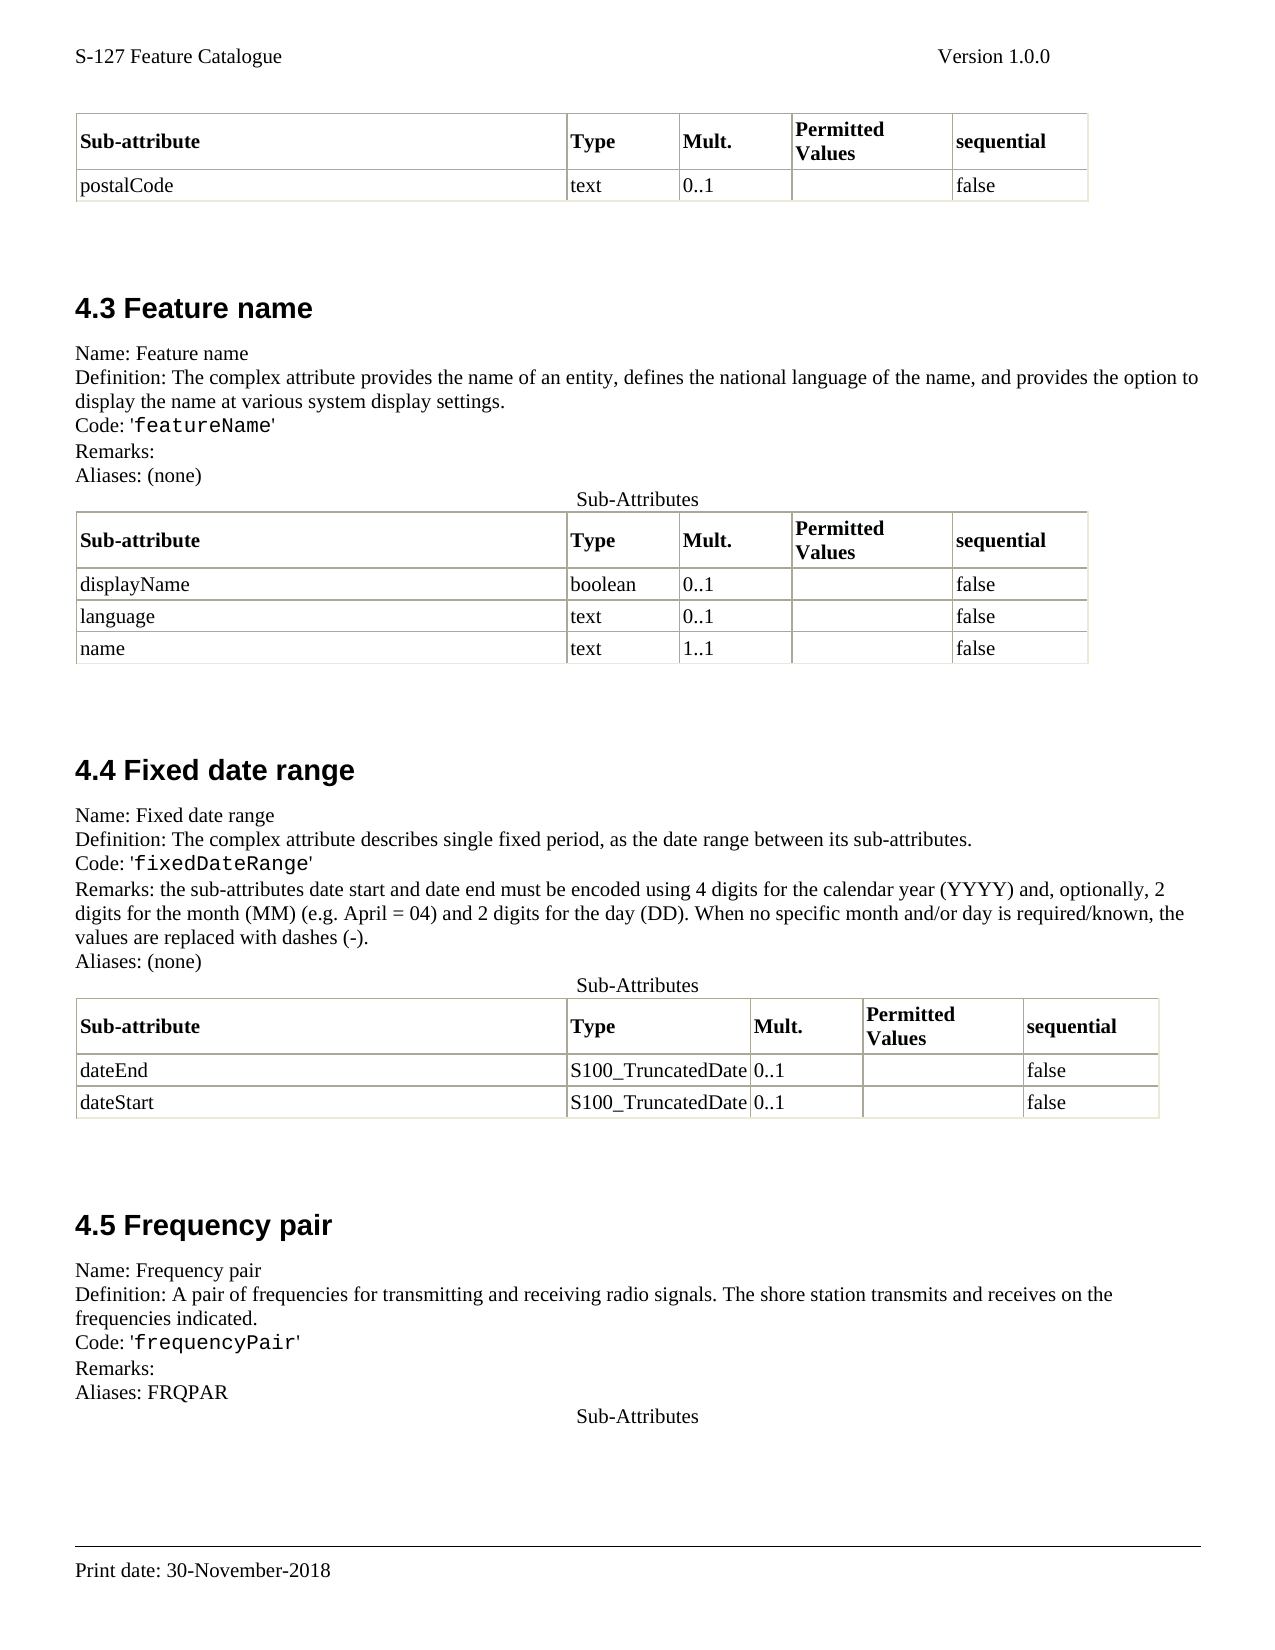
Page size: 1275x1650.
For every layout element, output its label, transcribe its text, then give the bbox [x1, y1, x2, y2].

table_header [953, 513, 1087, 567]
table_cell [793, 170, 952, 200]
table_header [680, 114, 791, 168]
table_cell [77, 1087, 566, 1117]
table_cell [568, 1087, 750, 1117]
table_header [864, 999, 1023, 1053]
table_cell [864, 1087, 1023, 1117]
text Name: Fixed date range Definition: The complex attribute describes single fixed period, as the date range between its sub-attributes. Code: 'fixedDateRange' Remarks: the sub-attributes date start and date end must be encoded using 4 digits for the calendar year (YYYY) and, optionally, 2 digits for the month (MM) (e.g. April = 04) and 2 digits for the day (DD). When no specific month and/or day is required/known, the values are replaced with dashes (-). Aliases: (none) [75, 803, 1200, 973]
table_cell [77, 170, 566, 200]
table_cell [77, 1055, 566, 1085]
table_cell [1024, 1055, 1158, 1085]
text Sub-Attributes [75, 487, 1200, 511]
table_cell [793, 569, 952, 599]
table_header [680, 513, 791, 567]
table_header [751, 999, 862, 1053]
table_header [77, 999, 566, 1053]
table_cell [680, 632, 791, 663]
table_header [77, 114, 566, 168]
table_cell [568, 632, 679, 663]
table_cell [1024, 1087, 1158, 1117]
text Name: Frequency pair Definition: A pair of frequencies for transmitting and receiving radio signals. The shore station transmits and receives on the frequencies indicated. Code: 'frequencyPair' Remarks: Aliases: FRQPAR [75, 1258, 1200, 1404]
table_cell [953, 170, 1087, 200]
text Sub-Attributes [75, 973, 1200, 997]
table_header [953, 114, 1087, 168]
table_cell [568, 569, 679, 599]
subtitle 4.4 Fixed date range [75, 753, 1200, 787]
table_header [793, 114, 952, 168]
subtitle 4.3 Feature name [75, 291, 1200, 324]
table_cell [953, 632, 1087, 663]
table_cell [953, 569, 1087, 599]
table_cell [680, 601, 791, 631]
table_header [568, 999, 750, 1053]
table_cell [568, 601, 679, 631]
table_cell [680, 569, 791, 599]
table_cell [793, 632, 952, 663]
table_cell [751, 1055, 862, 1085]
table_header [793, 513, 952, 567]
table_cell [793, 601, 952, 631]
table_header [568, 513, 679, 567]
text Name: Feature name Definition: The complex attribute provides the name of an entity, defines the national language of the name, and provides the option to display the name at various system display settings. Code: 'featureName' Remarks: Aliases: (none) [75, 341, 1200, 487]
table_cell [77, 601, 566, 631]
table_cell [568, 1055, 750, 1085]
text Sub-Attributes [75, 1404, 1200, 1428]
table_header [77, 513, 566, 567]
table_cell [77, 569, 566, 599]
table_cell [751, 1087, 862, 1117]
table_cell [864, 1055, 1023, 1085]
subtitle 4.5 Frequency pair [75, 1207, 1200, 1241]
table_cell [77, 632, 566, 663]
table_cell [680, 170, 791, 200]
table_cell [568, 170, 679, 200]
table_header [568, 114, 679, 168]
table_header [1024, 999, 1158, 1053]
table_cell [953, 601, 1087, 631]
